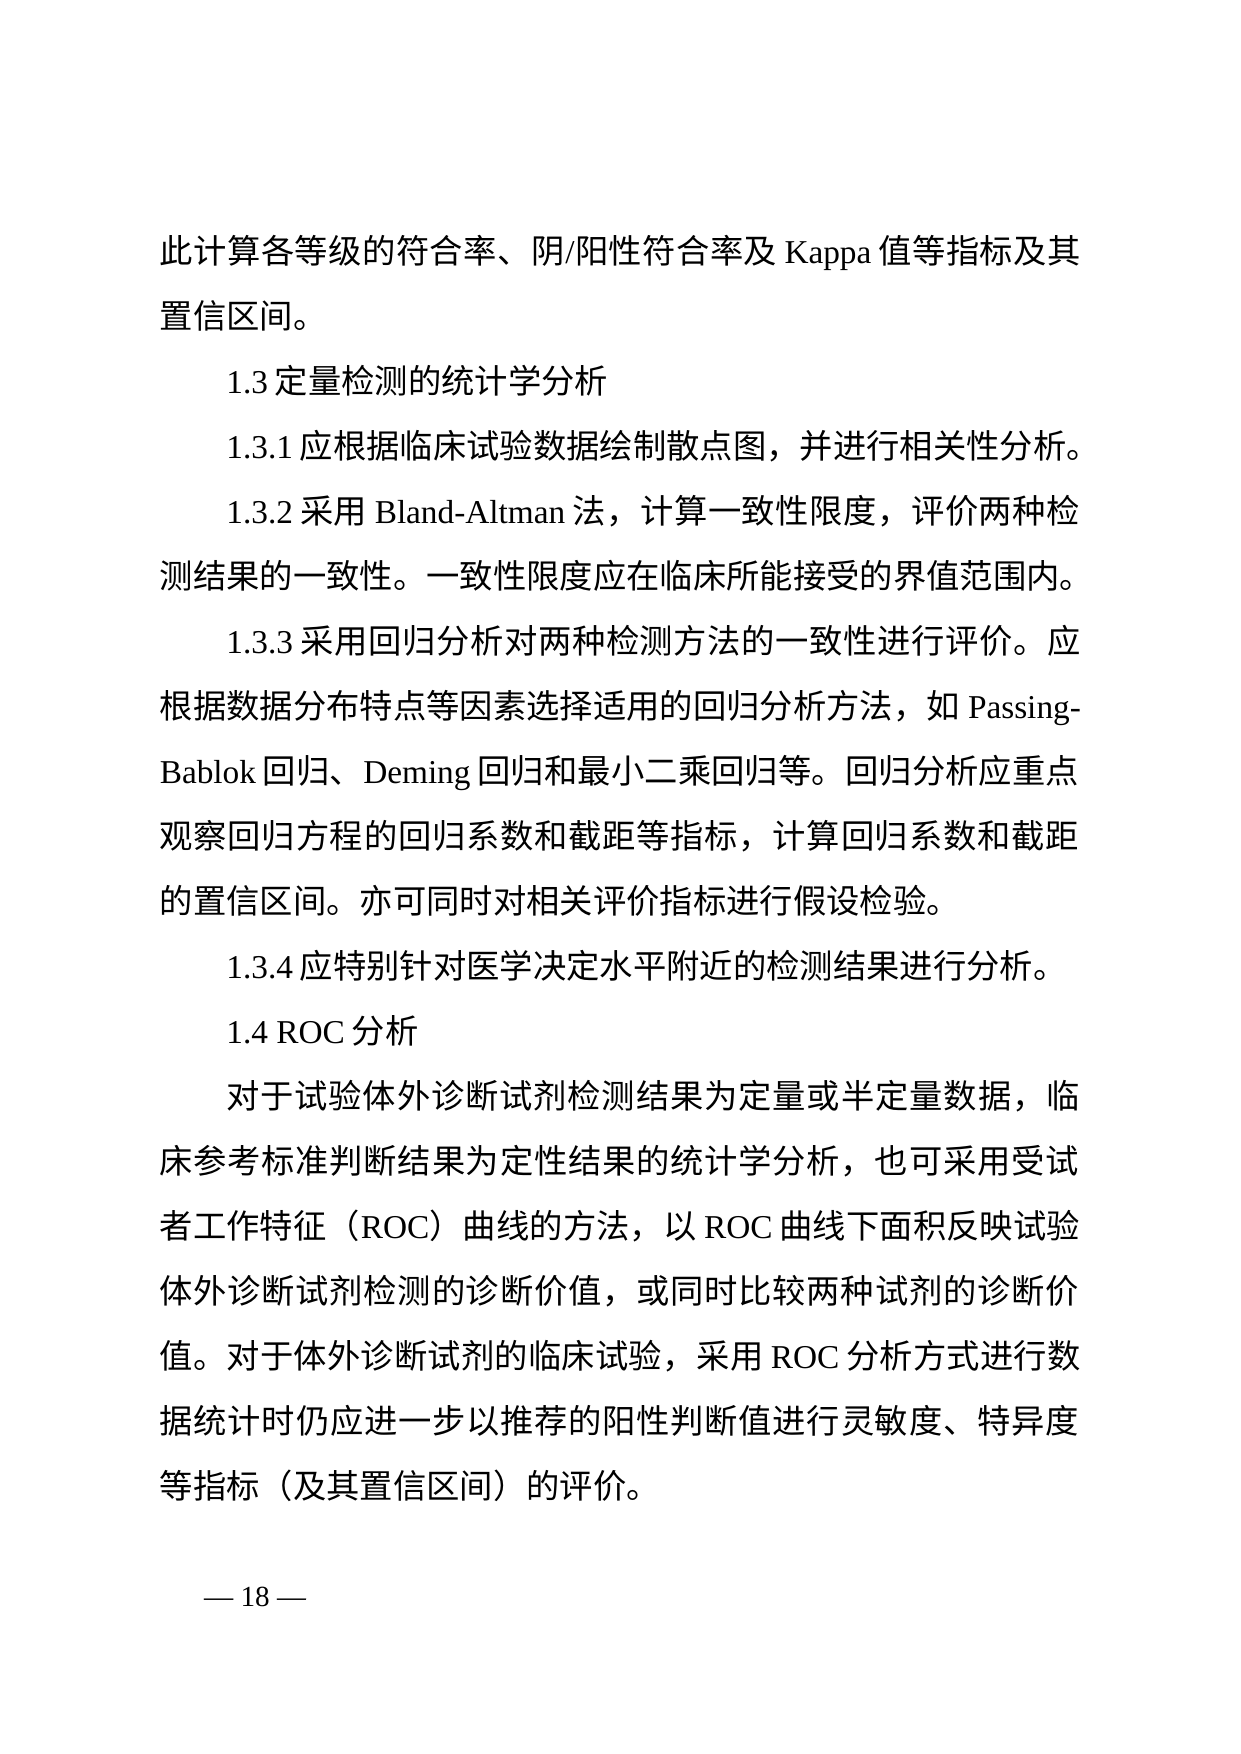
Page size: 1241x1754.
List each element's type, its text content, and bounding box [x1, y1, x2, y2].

text 1.3.1应根据临床试验数据绘制散点图，并进行相关性分析。 [159, 412, 1081, 477]
text 1.3.4应特别针对医学决定水平附近的检测结果进行分析。 [159, 932, 1081, 997]
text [159, 217, 1081, 347]
text 1.3.3采用回归分析对两种检测方法的一致性进行评价。应根据数据分布特点等因素选择适用的回归分析方法，如Passing-Bablok回归、Deming回归和最小二乘回归等。回归分析应重点观察回归方程的回归系数和截距等指标，计算回归系数和截距的置信区间。亦可同时对相关评价指标进行假设检验。 [159, 607, 1081, 932]
text 1.3定量检测的统计学分析 [159, 347, 1081, 412]
text 对于试验体外诊断试剂检测结果为定量或半定量数据，临床参考标准判断结果为定性结果的统计学分析，也可采用受试者工作特征（ROC）曲线的方法，以ROC曲线下面积反映试验体外诊断试剂检测的诊断价值，或同时比较两种试剂的诊断价值。对于体外诊断试剂的临床试验，采用ROC分析方式进行数据统计时仍应进一步以推荐的阳性判断值进行灵敏度、特异度等指标（及其置信区间）的评价。 [159, 1062, 1081, 1517]
text 1.3.2采用Bland-Altman法，计算一致性限度，评价两种检测结果的一致性。一致性限度应在临床所能接受的界值范围内。 [159, 477, 1081, 607]
text 1.4 ROC分析 [159, 997, 1081, 1062]
